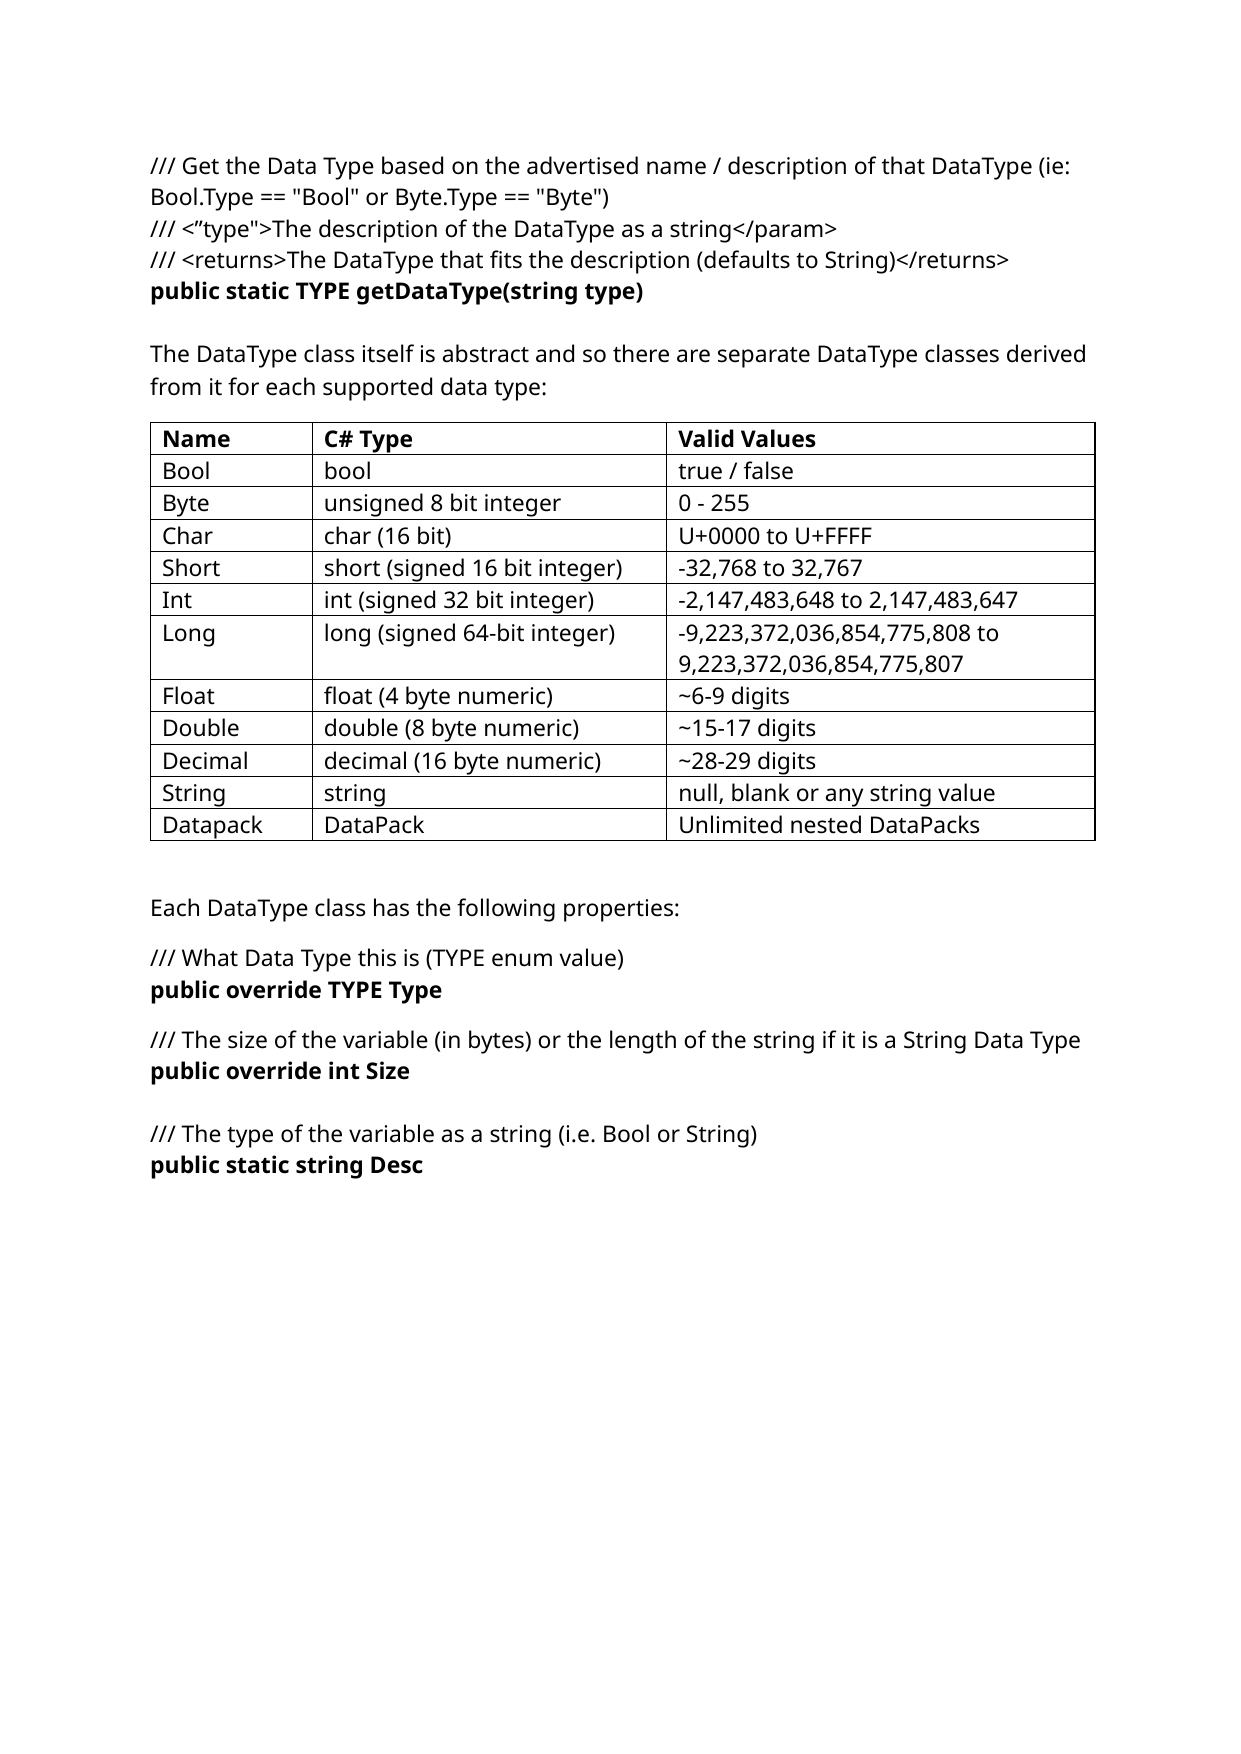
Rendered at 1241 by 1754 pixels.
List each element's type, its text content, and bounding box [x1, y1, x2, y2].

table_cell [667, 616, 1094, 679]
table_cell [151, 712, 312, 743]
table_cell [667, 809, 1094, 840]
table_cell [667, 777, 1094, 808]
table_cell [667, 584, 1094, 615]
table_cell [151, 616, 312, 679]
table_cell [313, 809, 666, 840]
text /// Get the Data Type based on the advertised name / description of that DataType (ie: Bool.Type == "Bool" or Byte.Type == "Byte") [150, 150, 1090, 212]
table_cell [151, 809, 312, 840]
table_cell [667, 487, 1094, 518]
text /// The type of the variable as a string (i.e. Bool or String) [150, 1118, 1090, 1149]
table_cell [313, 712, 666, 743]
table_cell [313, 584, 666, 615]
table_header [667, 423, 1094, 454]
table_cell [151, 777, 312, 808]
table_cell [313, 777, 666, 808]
text public static TYPE getDataType(string type) [150, 275, 1090, 306]
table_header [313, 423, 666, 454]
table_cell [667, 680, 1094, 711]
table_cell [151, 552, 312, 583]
text /// What Data Type this is (TYPE enum value) [150, 942, 1090, 973]
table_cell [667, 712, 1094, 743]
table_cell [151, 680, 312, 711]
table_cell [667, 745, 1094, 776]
text /// <returns>The DataType that fits the description (defaults to String)</returns> [150, 244, 1090, 275]
text Each DataType class has the following properties: [150, 892, 1090, 923]
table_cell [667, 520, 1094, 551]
text public override TYPE Type [150, 973, 1090, 1005]
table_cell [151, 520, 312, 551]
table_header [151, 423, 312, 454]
text The DataType class itself is abstract and so there are separate DataType classes derived from it for each supported data type: [150, 337, 1090, 402]
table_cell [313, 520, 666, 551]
text public override int Size [150, 1055, 1090, 1086]
text public static string Desc [150, 1149, 1090, 1180]
text /// The size of the variable (in bytes) or the length of the string if it is a String Data Type [150, 1024, 1090, 1055]
text /// <”type">The description of the DataType as a string</param> [150, 212, 1090, 244]
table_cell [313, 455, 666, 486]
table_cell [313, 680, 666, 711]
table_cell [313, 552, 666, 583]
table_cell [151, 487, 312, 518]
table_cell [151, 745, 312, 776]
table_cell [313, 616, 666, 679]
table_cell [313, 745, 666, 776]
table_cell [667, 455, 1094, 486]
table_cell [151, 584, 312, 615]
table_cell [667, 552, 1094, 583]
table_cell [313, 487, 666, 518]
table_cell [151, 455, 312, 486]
